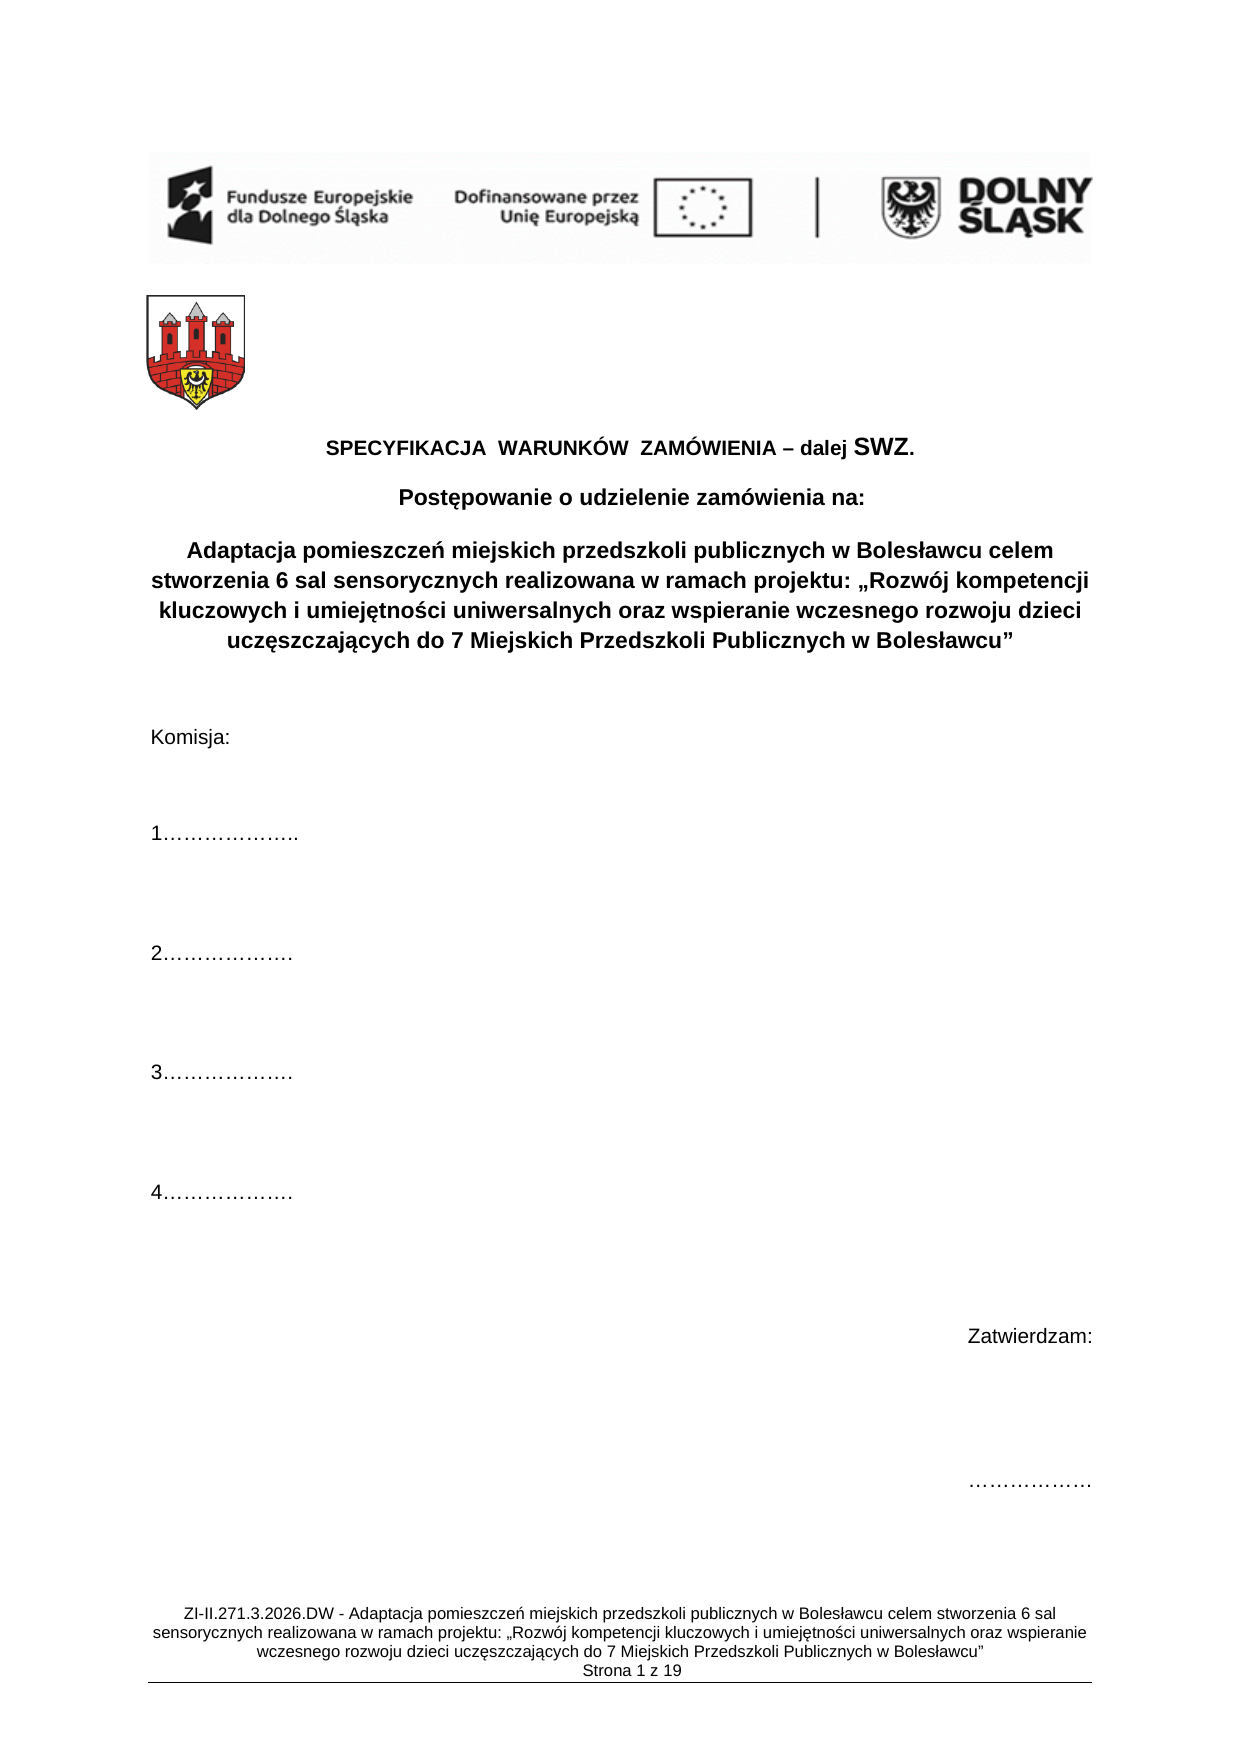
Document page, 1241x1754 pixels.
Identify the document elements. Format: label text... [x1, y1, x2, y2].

text 3………………. [151, 1060, 1092, 1084]
picture [146, 295, 245, 410]
text Postępowanie o udzielenie zamówienia na: [148, 484, 1092, 511]
text 4………………. [151, 1180, 1092, 1204]
text 1……………….. [151, 821, 1092, 844]
text Komisja: [150, 725, 1092, 749]
text SPECYFIKACJA WARUNKÓW ZAMÓWIENIA – dalej SWZ. [148, 431, 1092, 460]
text Zatwierdzam: [150, 1324, 1092, 1348]
text 2………………. [151, 940, 1092, 964]
text ……………… [150, 1467, 1092, 1491]
picture [147, 147, 1093, 264]
text Adaptacja pomieszczeń miejskich przedszkoli publicznych w Bolesławcu celem stworzenia 6 sal sensorycznych realizowana w ramach projektu: „Rozwój kompetencji kluczowych i umiejętności uniwersalnych oraz wspieranie wczesnego rozwoju dzieci uczęszczających do 7 Miejskich Przedszkoli Publicznych w Bolesławcu” [148, 537, 1092, 654]
